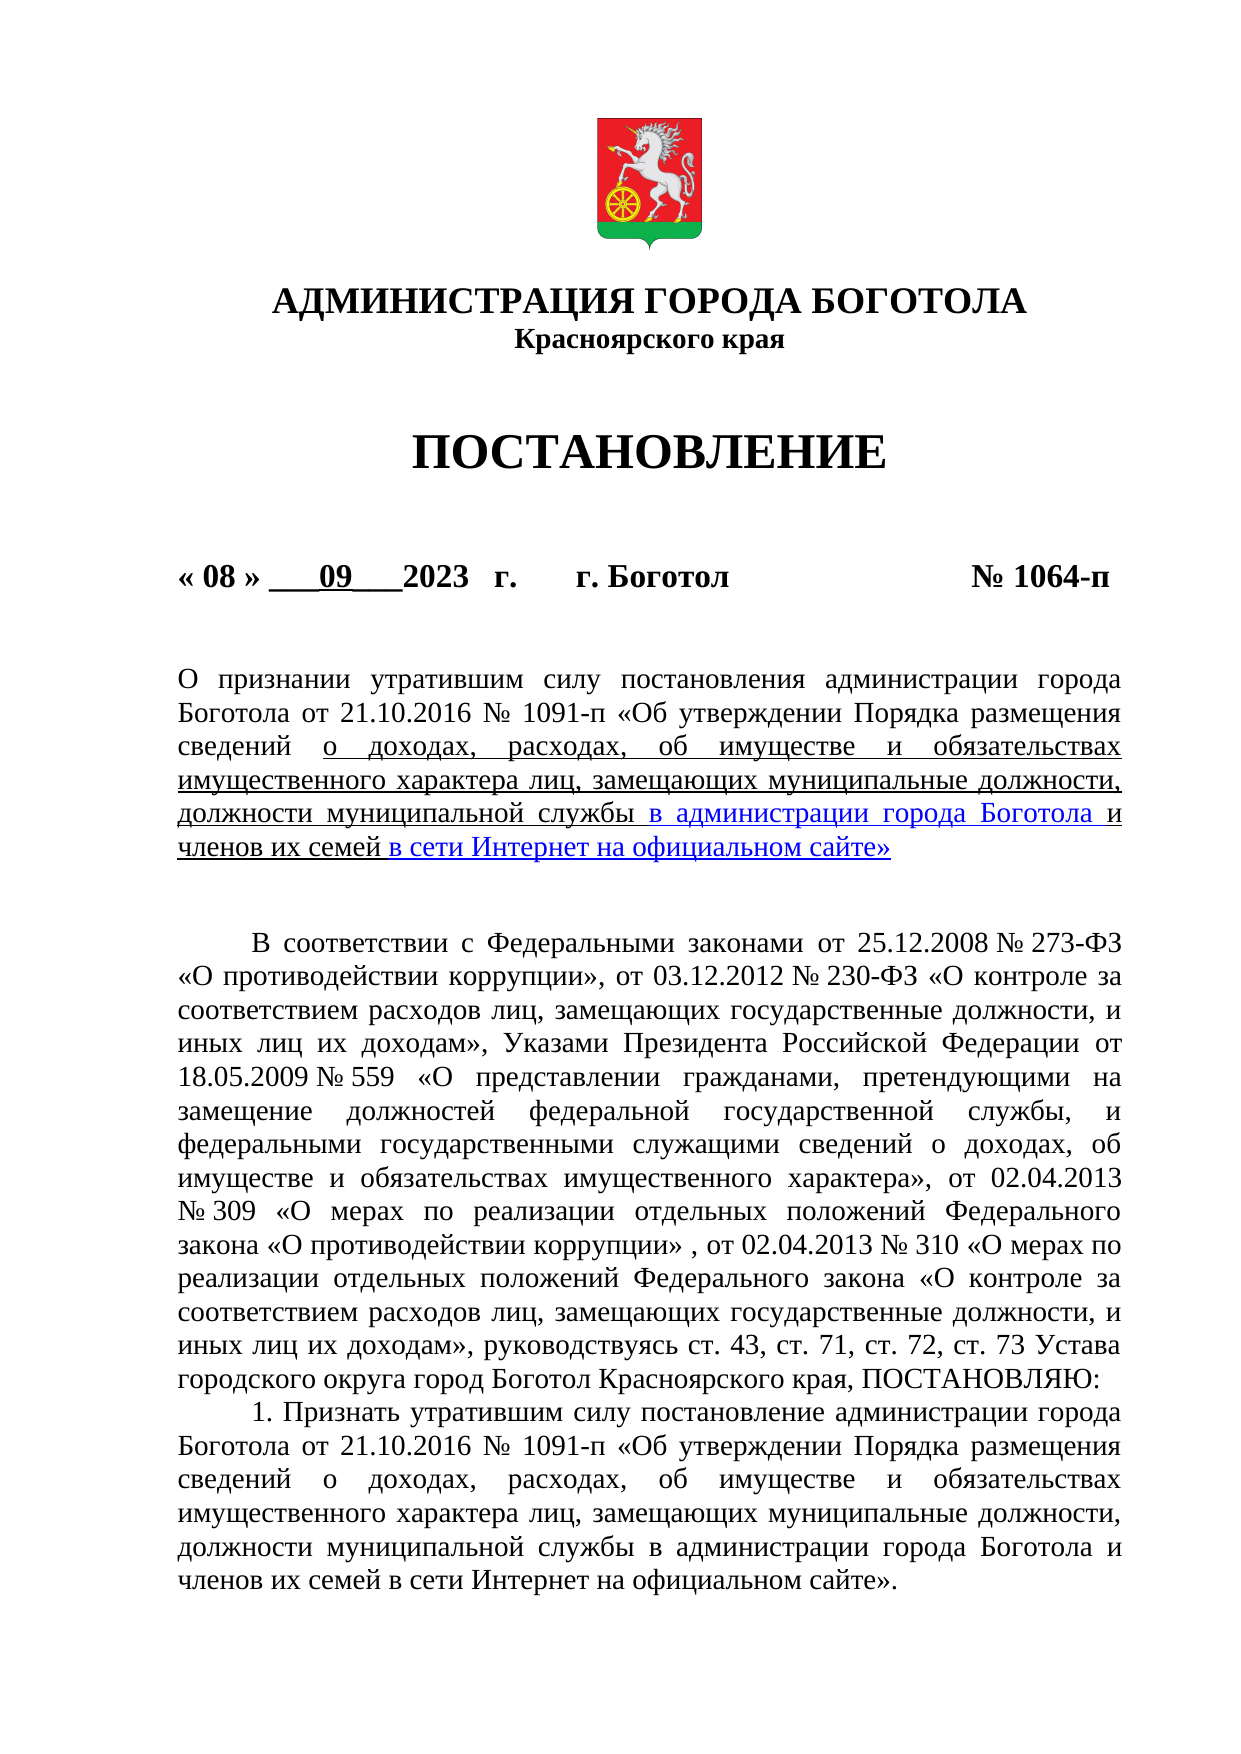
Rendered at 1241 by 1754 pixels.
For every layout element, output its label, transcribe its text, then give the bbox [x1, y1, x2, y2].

text Красноярского края [177, 321, 1122, 355]
text 1. Признать утратившим силу постановление администрации города Боготола от 21.10.2016 № 1091-п «Об утверждении Порядка размещения сведений о доходах, расходах, об имуществе и обязательствах имущественного характера лиц, замещающих муниципальные должности, должности муниципальной службы в администрации города Боготола и членов их семей в сети Интернет на официальном сайте». [177, 1394, 1122, 1596]
text О признании утратившим силу постановления администрации города Боготола от 21.10.2016 № 1091-п «Об утверждении Порядка размещения сведений о доходах, расходах, об имуществе и обязательствах имущественного характера лиц, замещающих муниципальные должности, должности муниципальной службы в администрации города Боготола и членов их семей в сети Интернет на официальном сайте» [177, 661, 1122, 791]
text В соответствии с Федеральными законами от 25.12.2008 № 273-ФЗ «О противодействии коррупции», от 03.12.2012 № 230-ФЗ «О контроле за соответствием расходов лиц, замещающих государственные должности, и иных лиц их доходам», Указами Президента Российской Федерации от 18.05.2009 № 559 «О представлении гражданами, претендующими на замещение должностей федеральной государственной службы, и федеральными государственными служащими сведений о доходах, об имуществе и обязательствах имущественного характера», от 02.04.2013 № 309 «О мерах по реализации отдельных положений Федерального закона «О противодействии коррупции» , от 02.04.2013 № 310 «О мерах по реализации отдельных положений Федерального закона «О контроле за соответствием расходов лиц, замещающих государственные должности, и иных лиц их доходам», руководствуясь ст. 43, ст. 71, ст. 72, ст. 73 Устава городского округа город Боготол Красноярского края, ПОСТАНОВЛЯЮ: [177, 925, 1122, 1394]
text ПОСТАНОВЛЕНИЕ [177, 422, 1122, 479]
text « 08 » ___09___2023 г. г. Боготол № 1064-п [177, 556, 1122, 594]
picture [597, 118, 702, 250]
text О признании утратившим силу постановления администрации города Боготола от 21.10.2016 № 1091-п «Об утверждении Порядка размещения сведений о доходах, расходах, об имуществе и обязательствах имущественного характера лиц, замещающих муниципальные должности, должности муниципальной службы в администрации города Боготола и членов их семей в сети Интернет на официальном сайте» [177, 826, 1122, 863]
text АДМИНИСТРАЦИЯ ГОРОДА БОГОТОЛА [177, 278, 1122, 321]
text О признании утратившим силу постановления администрации города Боготола от 21.10.2016 № 1091-п «Об утверждении Порядка размещения сведений о доходах, расходах, об имуществе и обязательствах имущественного характера лиц, замещающих муниципальные должности, должности муниципальной службы в администрации города Боготола и членов их семей в сети Интернет на официальном сайте» [177, 792, 1122, 825]
